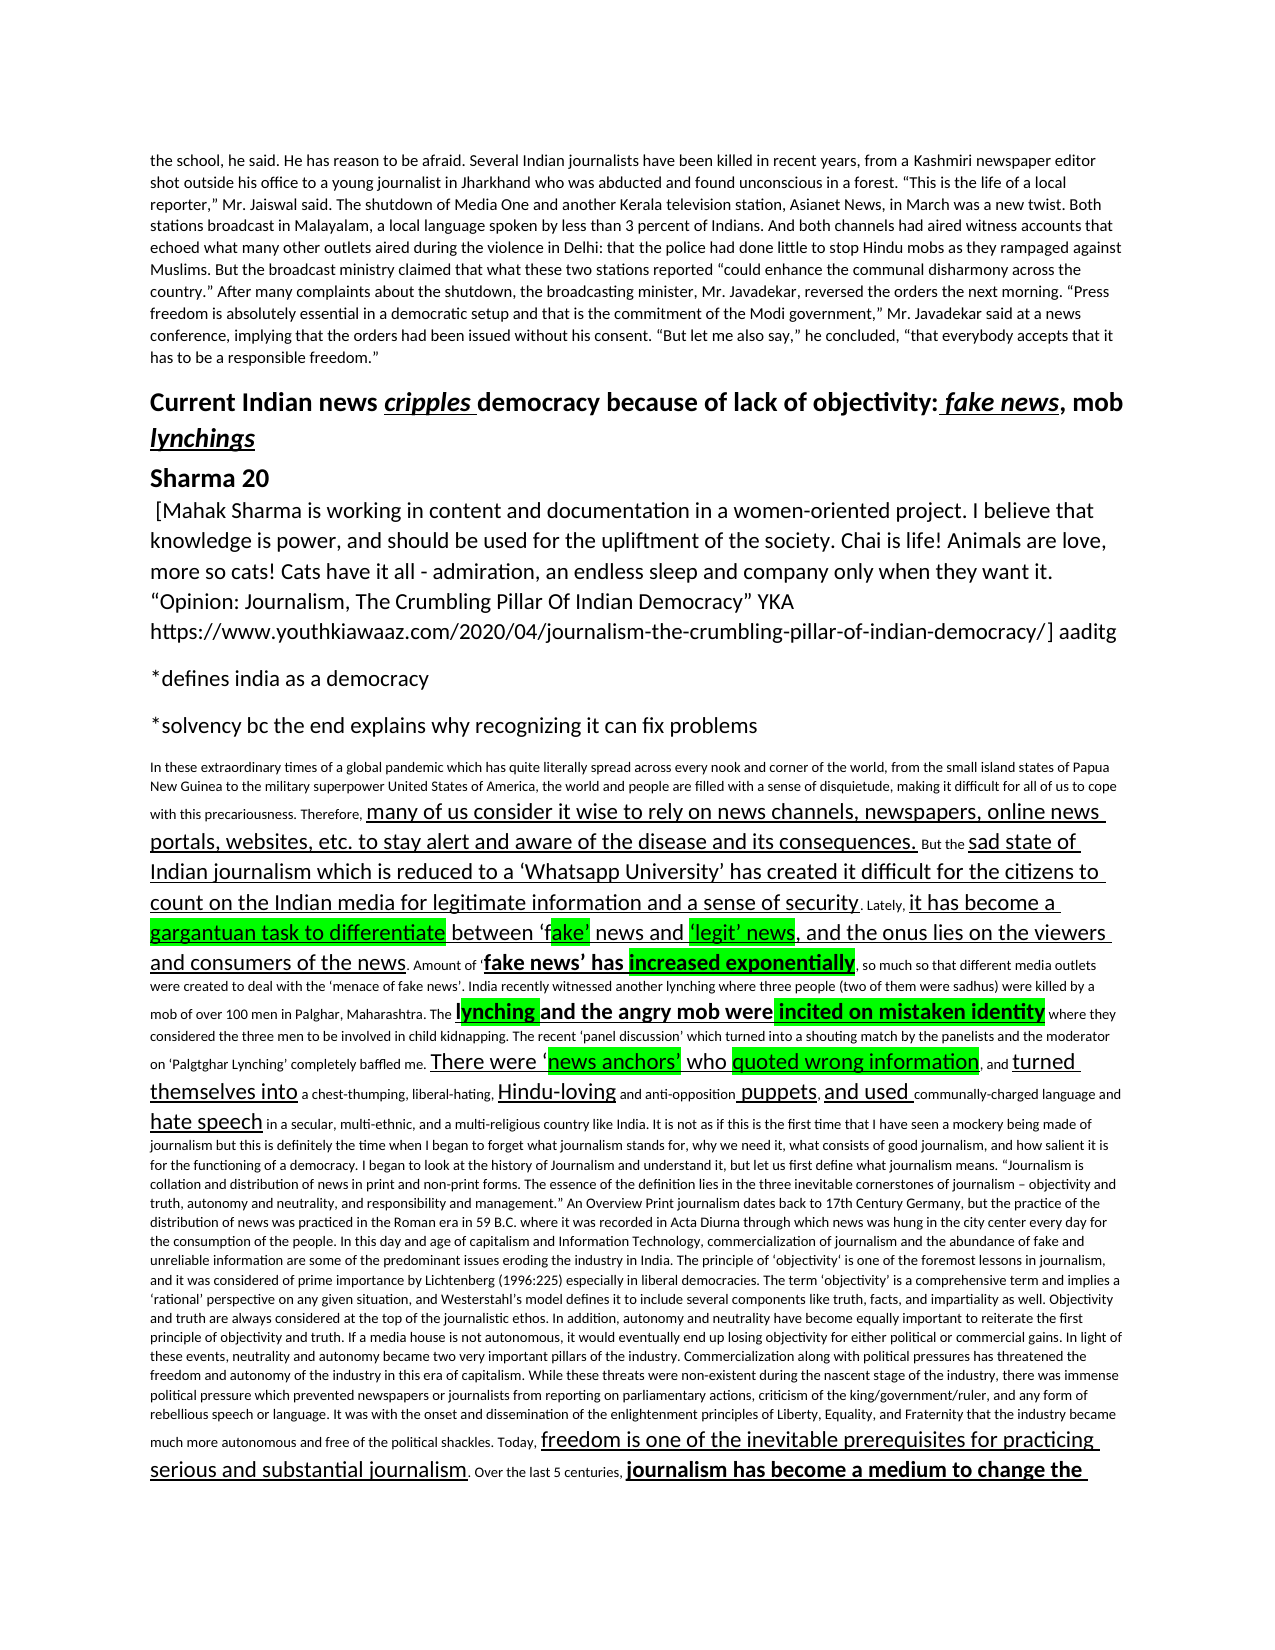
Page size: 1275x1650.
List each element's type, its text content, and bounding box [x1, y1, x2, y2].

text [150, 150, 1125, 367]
text [Mahak Sharma is working in content and documentation in a women-oriented project. I believe that knowledge is power, and should be used for the upliftment of the society. Chai is life! Animals are love, more so cats! Cats have it all - admiration, an endless sleep and company only when they want it. “Opinion: Journalism, The Crumbling Pillar Of Indian Democracy” YKA https://www.youthkiawaaz.com/2020/04/journalism-the-crumbling-pillar-of-indian-democracy/] aaditg [150, 496, 1125, 645]
subtitle Sharma 20 [150, 461, 1125, 494]
subtitle Current Indian news cripples democracy because of lack of objectivity: fake news, mob lynchings [150, 385, 1125, 454]
text *defines india as a democracy [150, 664, 1125, 692]
text *solvency bc the end explains why recognizing it can fix problems [150, 711, 1125, 739]
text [150, 758, 1125, 1483]
